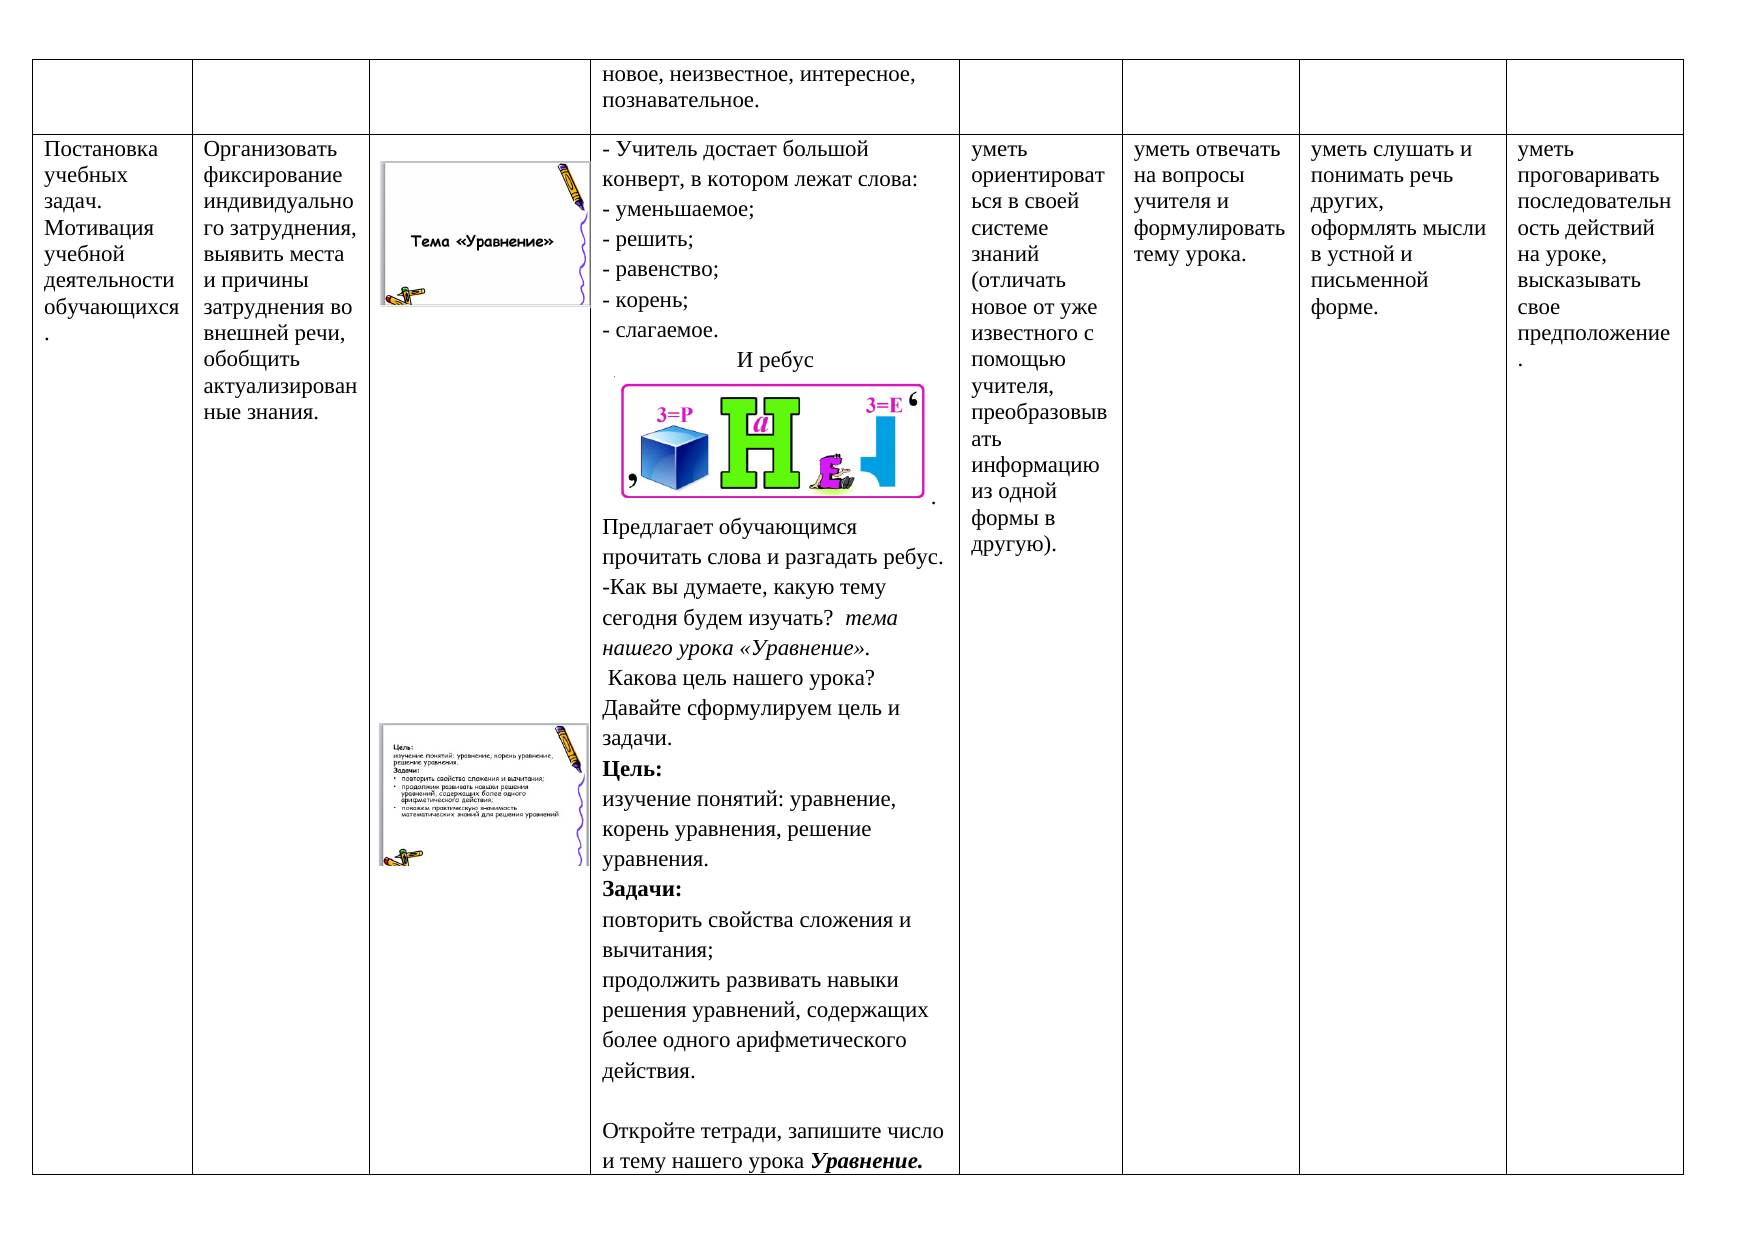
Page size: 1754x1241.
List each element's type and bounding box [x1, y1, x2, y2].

picture [380, 161, 591, 308]
table_cell [1300, 135, 1506, 1174]
table_cell [1507, 135, 1683, 1174]
table_cell [1123, 135, 1299, 1174]
table_cell [193, 135, 369, 1174]
table_cell [370, 60, 590, 134]
table_cell [960, 60, 1122, 134]
table_cell [591, 60, 959, 134]
table_cell [1507, 60, 1683, 134]
table_cell [33, 135, 192, 1174]
picture [614, 376, 931, 504]
table_cell [591, 135, 959, 1174]
table_cell [1123, 60, 1299, 134]
table_cell [193, 60, 369, 134]
picture [378, 723, 589, 866]
table_cell [1300, 60, 1506, 134]
table_cell [960, 135, 1122, 1174]
table_cell [370, 135, 590, 1174]
table_cell [33, 60, 192, 134]
